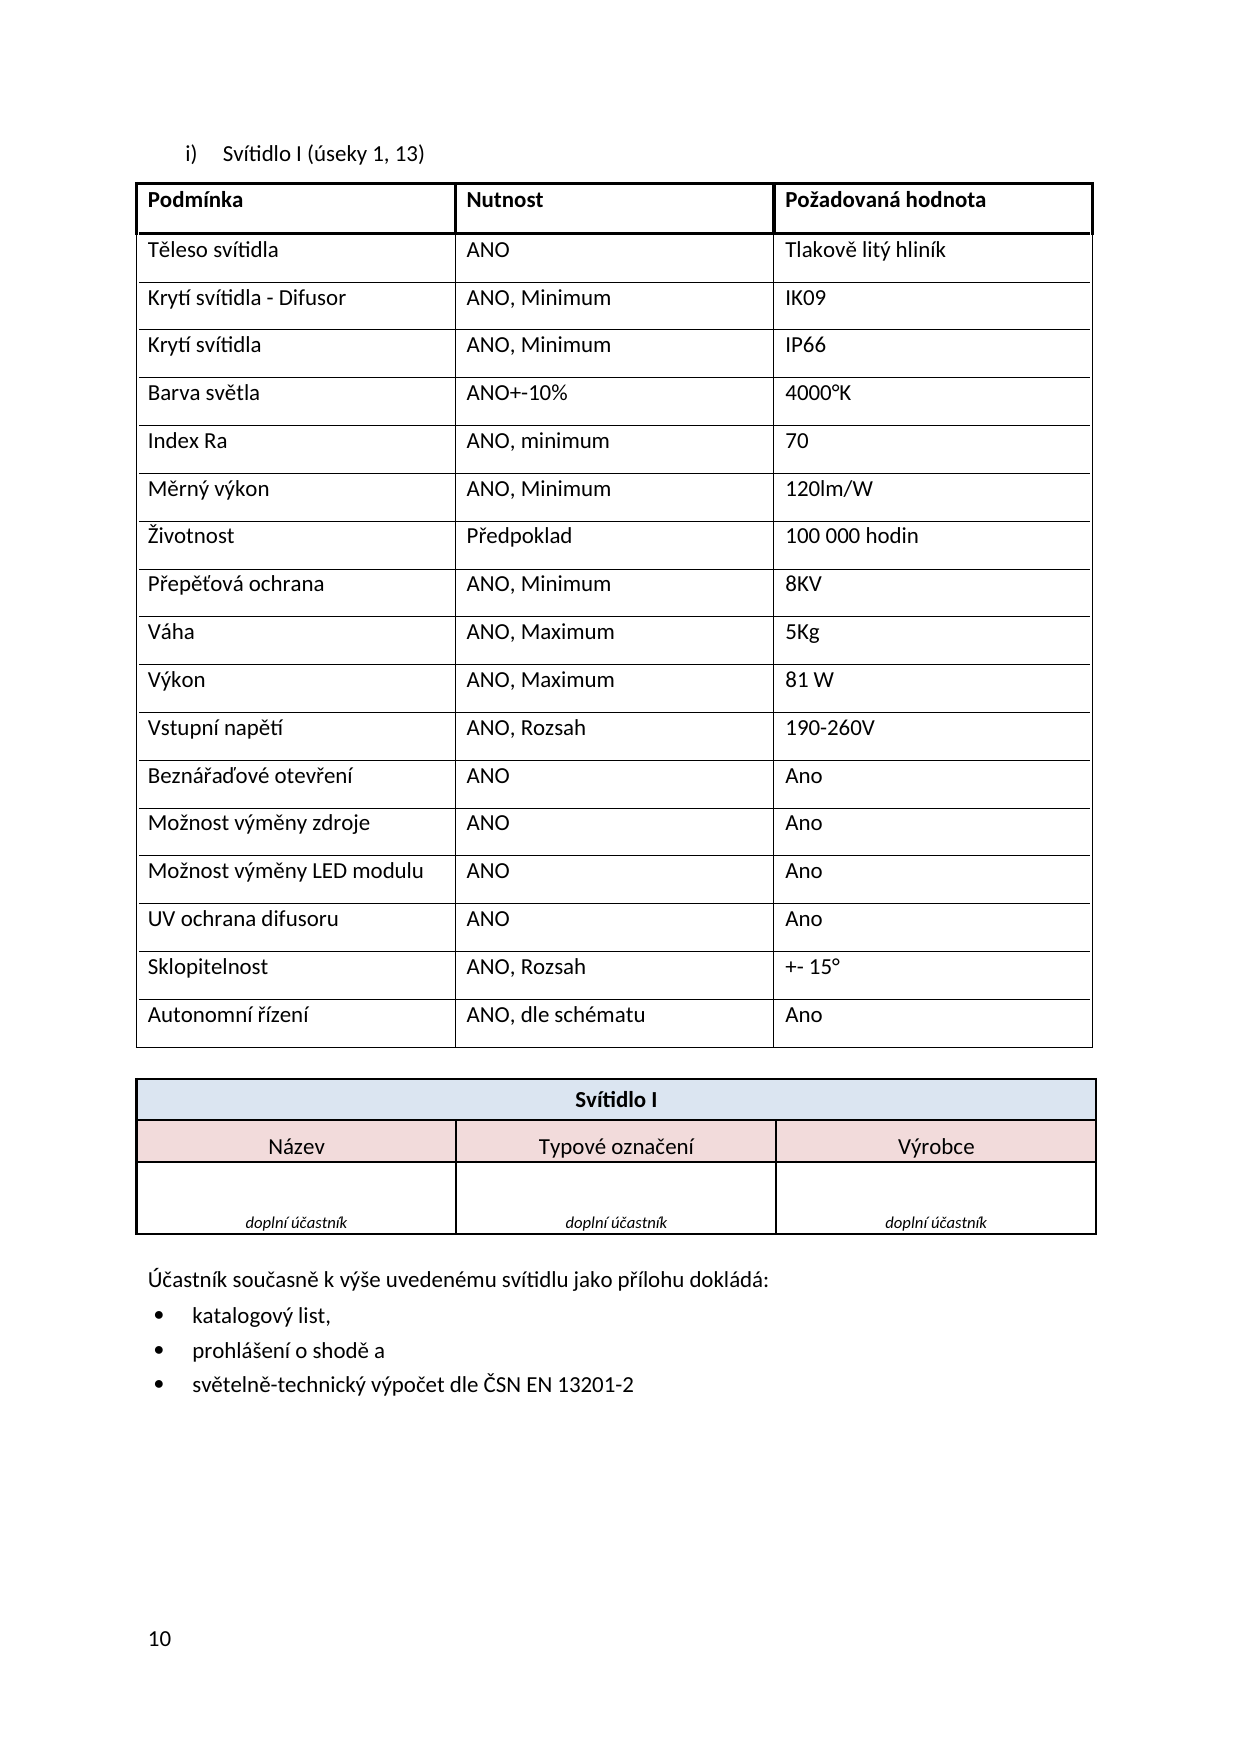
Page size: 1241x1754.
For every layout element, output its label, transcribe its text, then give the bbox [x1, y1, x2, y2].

table_cell 8KV [774, 569, 1092, 616]
table_cell doplní účastník [457, 1163, 775, 1233]
table_cell ANO, Rozsah [456, 952, 773, 999]
table_cell ANO, minimum [456, 426, 773, 473]
table_cell Krytí svítidla - Difusor [137, 282, 455, 329]
table_cell 4000°K [774, 377, 1092, 425]
table_cell Autonomní řízení [137, 999, 455, 1047]
table_cell Krytí svítidla [137, 329, 455, 377]
table_cell Možnost výměny LED modulu [137, 855, 455, 903]
table_cell IK09 [774, 282, 1092, 329]
table_cell ANO [456, 856, 773, 903]
table_cell ANO, Minimum [456, 330, 773, 377]
table_cell 81 W [774, 664, 1092, 712]
table_cell ANO [456, 235, 773, 282]
table_header Požadovaná hodnota [776, 185, 1091, 232]
table_cell ANO, Minimum [456, 570, 773, 616]
table_cell Ano [774, 808, 1092, 855]
table_cell Typové označení [457, 1121, 775, 1161]
table_cell Beznářaďové otevření [137, 760, 455, 807]
table_cell Možnost výměny zdroje [137, 808, 455, 855]
table_cell ANO [456, 904, 773, 951]
table_cell 120lm/W [774, 473, 1092, 521]
table_cell 190-260V [774, 712, 1092, 760]
table_cell Ano [774, 903, 1092, 951]
table_cell ANO, Minimum [456, 283, 773, 329]
table_cell Ano [774, 999, 1092, 1047]
table_cell doplní účastník [777, 1163, 1095, 1233]
table_cell Měrný výkon [137, 473, 455, 521]
table_cell Sklopitelnost [137, 951, 455, 999]
table_cell Předpoklad [456, 522, 773, 568]
table_cell ANO, Maximum [456, 665, 773, 712]
table_cell UV ochrana difusoru [137, 903, 455, 951]
table_cell Váha [137, 616, 455, 664]
table_cell Tlakově litý hliník [774, 232, 1092, 282]
table_cell 100 000 hodin [774, 521, 1092, 568]
table_cell Přepěťová ochrana [137, 569, 455, 616]
table_cell ANO, Minimum [456, 474, 773, 521]
text Účastník současně k výše uvedenému svítidlu jako přílohu dokládá: [148, 1265, 1093, 1293]
table_cell 70 [774, 425, 1092, 473]
table_cell Barva světla [137, 377, 455, 425]
table_cell Těleso svítidla [137, 232, 455, 282]
table_cell doplní účastník [138, 1163, 455, 1233]
list světelně-technický výpočet dle ČSN EN 13201-2 [155, 1370, 1093, 1398]
table_cell ANO [456, 809, 773, 855]
table_cell Výkon [137, 664, 455, 712]
list katalogový list, [155, 1302, 1093, 1330]
table_cell ANO, Rozsah [456, 713, 773, 760]
table_cell 5Kg [774, 616, 1092, 664]
table_cell +- 15° [774, 951, 1092, 999]
table_cell Název [138, 1121, 455, 1161]
table_header Svítidlo I [138, 1080, 1095, 1119]
table_cell Výrobce [777, 1121, 1095, 1161]
table_cell IP66 [774, 329, 1092, 377]
table_cell Životnost [137, 521, 455, 568]
table_header Nutnost [457, 185, 772, 232]
table_cell Index Ra [137, 425, 455, 473]
table_cell ANO, Maximum [456, 617, 773, 664]
table_cell ANO, dle schématu [456, 1000, 773, 1047]
table_cell Vstupní napětí [137, 712, 455, 760]
list Svítidlo I (úseky 1, 13) [185, 139, 1093, 167]
table_header Podmínka [138, 185, 454, 232]
table_cell Ano [774, 855, 1092, 903]
table_cell ANO+-10% [456, 378, 773, 425]
table_cell ANO [456, 761, 773, 807]
list prohlášení o shodě a [155, 1336, 1093, 1364]
table_cell Ano [774, 760, 1092, 807]
